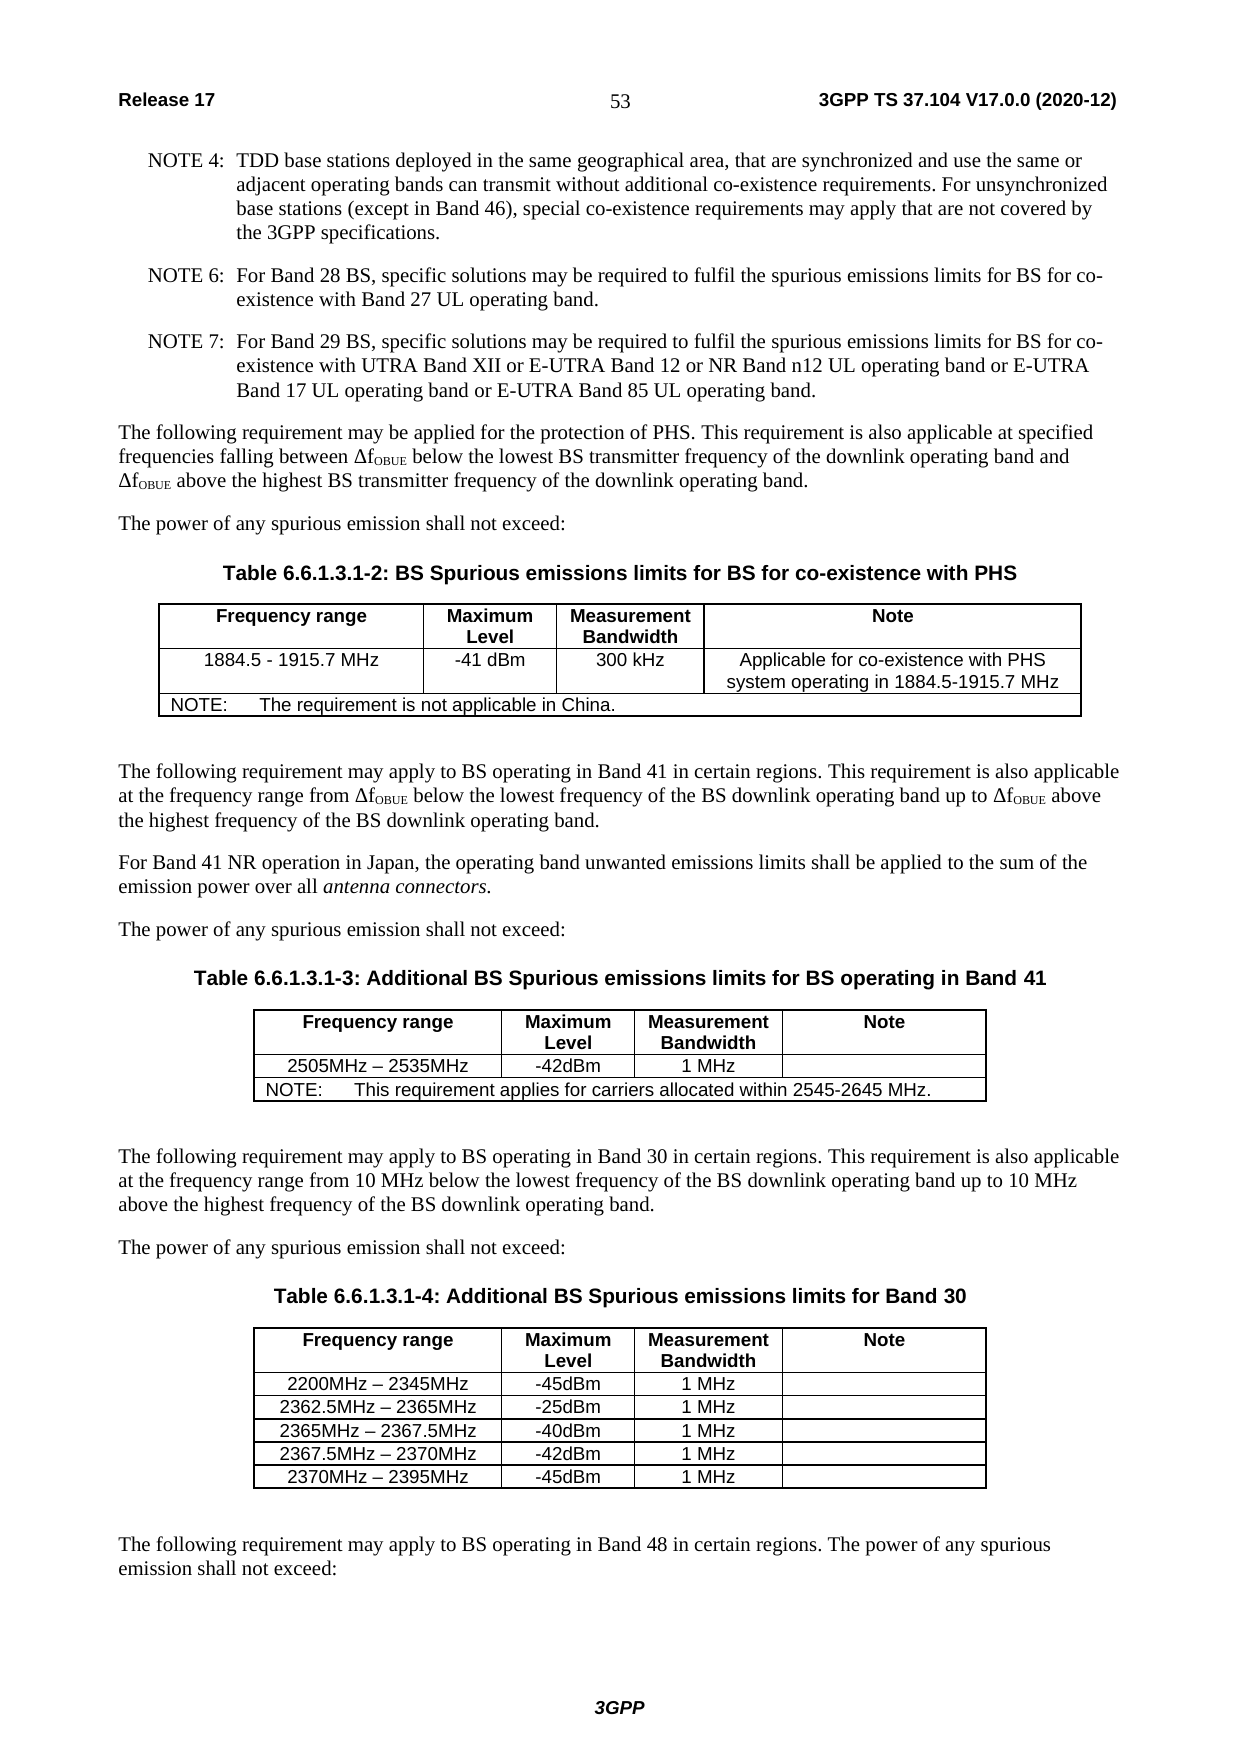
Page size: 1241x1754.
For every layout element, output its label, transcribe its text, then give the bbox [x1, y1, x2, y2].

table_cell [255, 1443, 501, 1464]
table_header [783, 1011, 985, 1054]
text The power of any spurious emission shall not exceed: [118, 917, 1122, 941]
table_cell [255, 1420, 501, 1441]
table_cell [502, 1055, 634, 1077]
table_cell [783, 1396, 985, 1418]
text NOTE 7: For Band 29 BS, specific solutions may be required to fulfil the spurious emissions limits for BS for co-existence with UTRA Band XII or E-UTRA Band 12 or NR Band n12 UL operating band or E-UTRA Band 17 UL operating band or E-UTRA Band 85 UL operating band. [148, 329, 1122, 402]
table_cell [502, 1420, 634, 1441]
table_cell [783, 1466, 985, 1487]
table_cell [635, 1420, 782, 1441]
text The power of any spurious emission shall not exceed: [118, 511, 1122, 535]
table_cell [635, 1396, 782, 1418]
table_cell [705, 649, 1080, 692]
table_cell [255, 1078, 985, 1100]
text Table 6.6.1.3.1-2: BS Spurious emissions limits for BS for co-existence with PHS [118, 560, 1122, 584]
text The power of any spurious emission shall not exceed: [118, 1235, 1122, 1259]
text The following requirement may apply to BS operating in Band 48 in certain regions. The power of any spurious emission shall not exceed: [118, 1532, 1122, 1580]
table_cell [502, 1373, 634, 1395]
text The following requirement may be applied for the protection of PHS. This requirement is also applicable at specified frequencies falling between ΔfOBUE below the lowest BS transmitter frequency of the downlink operating band and ΔfOBUE above the highest BS transmitter frequency of the downlink operating band. [118, 420, 1122, 492]
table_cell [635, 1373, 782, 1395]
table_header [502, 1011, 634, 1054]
text The following requirement may apply to BS operating in Band 41 in certain regions. This requirement is also applicable at the frequency range from ΔfOBUE below the lowest frequency of the BS downlink operating band up to ΔfOBUE above the highest frequency of the BS downlink operating band. [118, 759, 1122, 832]
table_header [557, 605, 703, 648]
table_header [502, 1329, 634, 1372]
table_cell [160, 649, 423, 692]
text NOTE 6: For Band 28 BS, specific solutions may be required to fulfil the spurious emissions limits for BS for co-existence with Band 27 UL operating band. [148, 262, 1122, 311]
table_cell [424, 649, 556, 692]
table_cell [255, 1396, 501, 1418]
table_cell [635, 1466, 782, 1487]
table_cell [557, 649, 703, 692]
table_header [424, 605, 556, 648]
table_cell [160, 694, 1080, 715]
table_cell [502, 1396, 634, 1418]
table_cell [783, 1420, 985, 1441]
text NOTE 4: TDD base stations deployed in the same geographical area, that are synchronized and use the same or adjacent operating bands can transmit without additional co-existence requirements. For unsynchronized base stations (except in Band 46), special co-existence requirements may apply that are not covered by the 3GPP specifications. [148, 147, 1122, 244]
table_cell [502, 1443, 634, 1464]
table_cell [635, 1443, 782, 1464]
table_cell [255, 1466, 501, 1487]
text The following requirement may apply to BS operating in Band 30 in certain regions. This requirement is also applicable at the frequency range from 10 MHz below the lowest frequency of the BS downlink operating band up to 10 MHz above the highest frequency of the BS downlink operating band. [118, 1144, 1122, 1216]
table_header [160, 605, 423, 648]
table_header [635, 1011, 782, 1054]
text Table .3.1-3: Additional BS Spurious emissions limits for BS operating in Band 41 [118, 966, 1122, 990]
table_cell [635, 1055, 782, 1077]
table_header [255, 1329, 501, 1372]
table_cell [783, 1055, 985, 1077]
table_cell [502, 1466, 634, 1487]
text For Band 41 NR operation in Japan, the operating band unwanted emissions limits shall be applied to the sum of the emission power over all antenna connectors. [118, 850, 1122, 898]
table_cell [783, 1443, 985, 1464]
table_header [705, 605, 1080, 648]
text Table 6.6.1.3.1-4: Additional BS Spurious emissions limits for Band 30 [118, 1284, 1122, 1308]
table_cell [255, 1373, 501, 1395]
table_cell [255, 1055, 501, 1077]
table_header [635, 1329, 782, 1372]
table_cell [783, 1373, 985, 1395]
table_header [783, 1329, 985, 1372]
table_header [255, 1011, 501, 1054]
